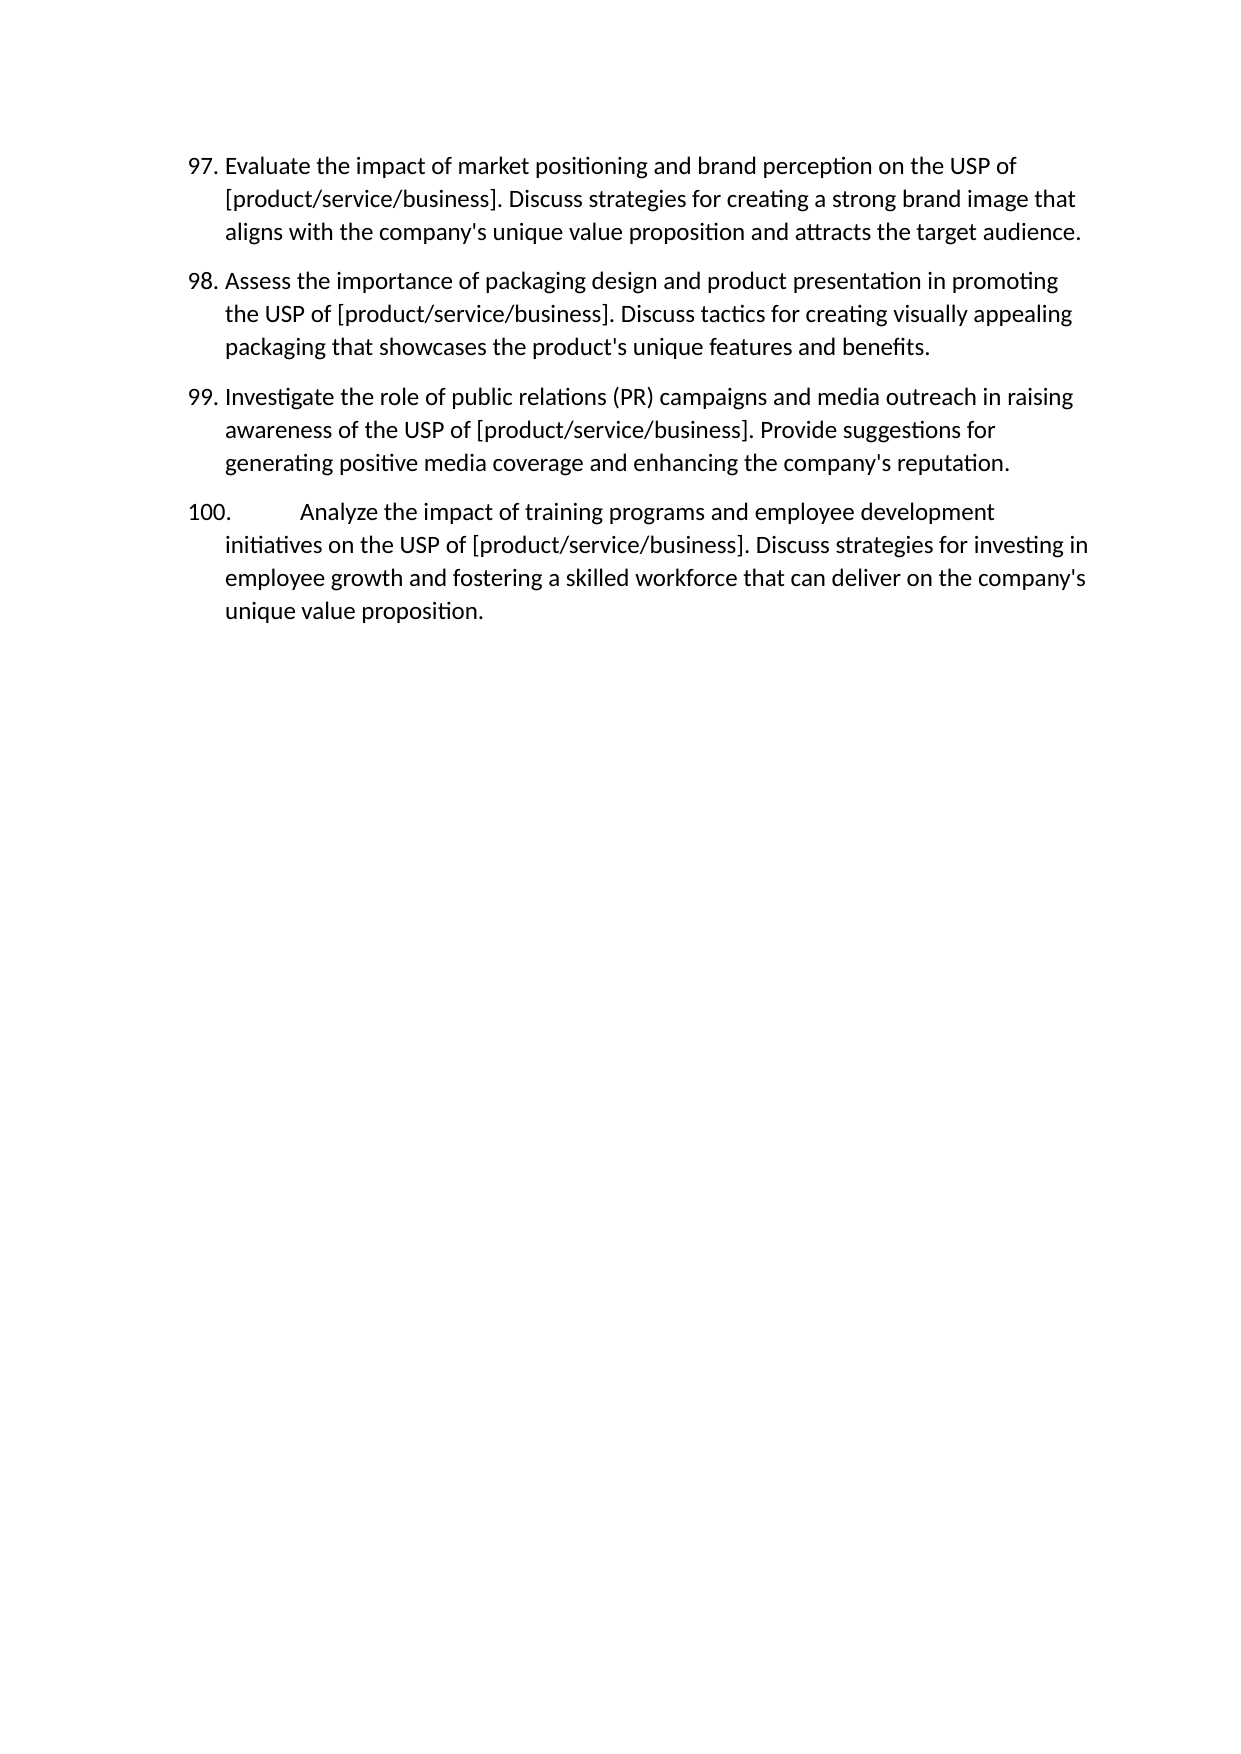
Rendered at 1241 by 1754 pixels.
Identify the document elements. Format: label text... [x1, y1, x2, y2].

list Analyze the impact of training programs and employee development initiatives on the USP of [product/service/business]. Discuss strategies for investing in employee growth and fostering a skilled workforce that can deliver on the company's unique value proposition. [187, 496, 1090, 626]
list Evaluate the impact of market positioning and brand perception on the USP of [product/service/business]. Discuss strategies for creating a strong brand image that aligns with the company's unique value proposition and attracts the target audience. [187, 150, 1090, 246]
list Assess the importance of packaging design and product presentation in promoting the USP of [product/service/business]. Discuss tactics for creating visually appealing packaging that showcases the product's unique features and benefits. [187, 265, 1090, 362]
list Investigate the role of public relations (PR) campaigns and media outreach in raising awareness of the USP of [product/service/business]. Provide suggestions for generating positive media coverage and enhancing the company's reputation. [187, 381, 1090, 477]
